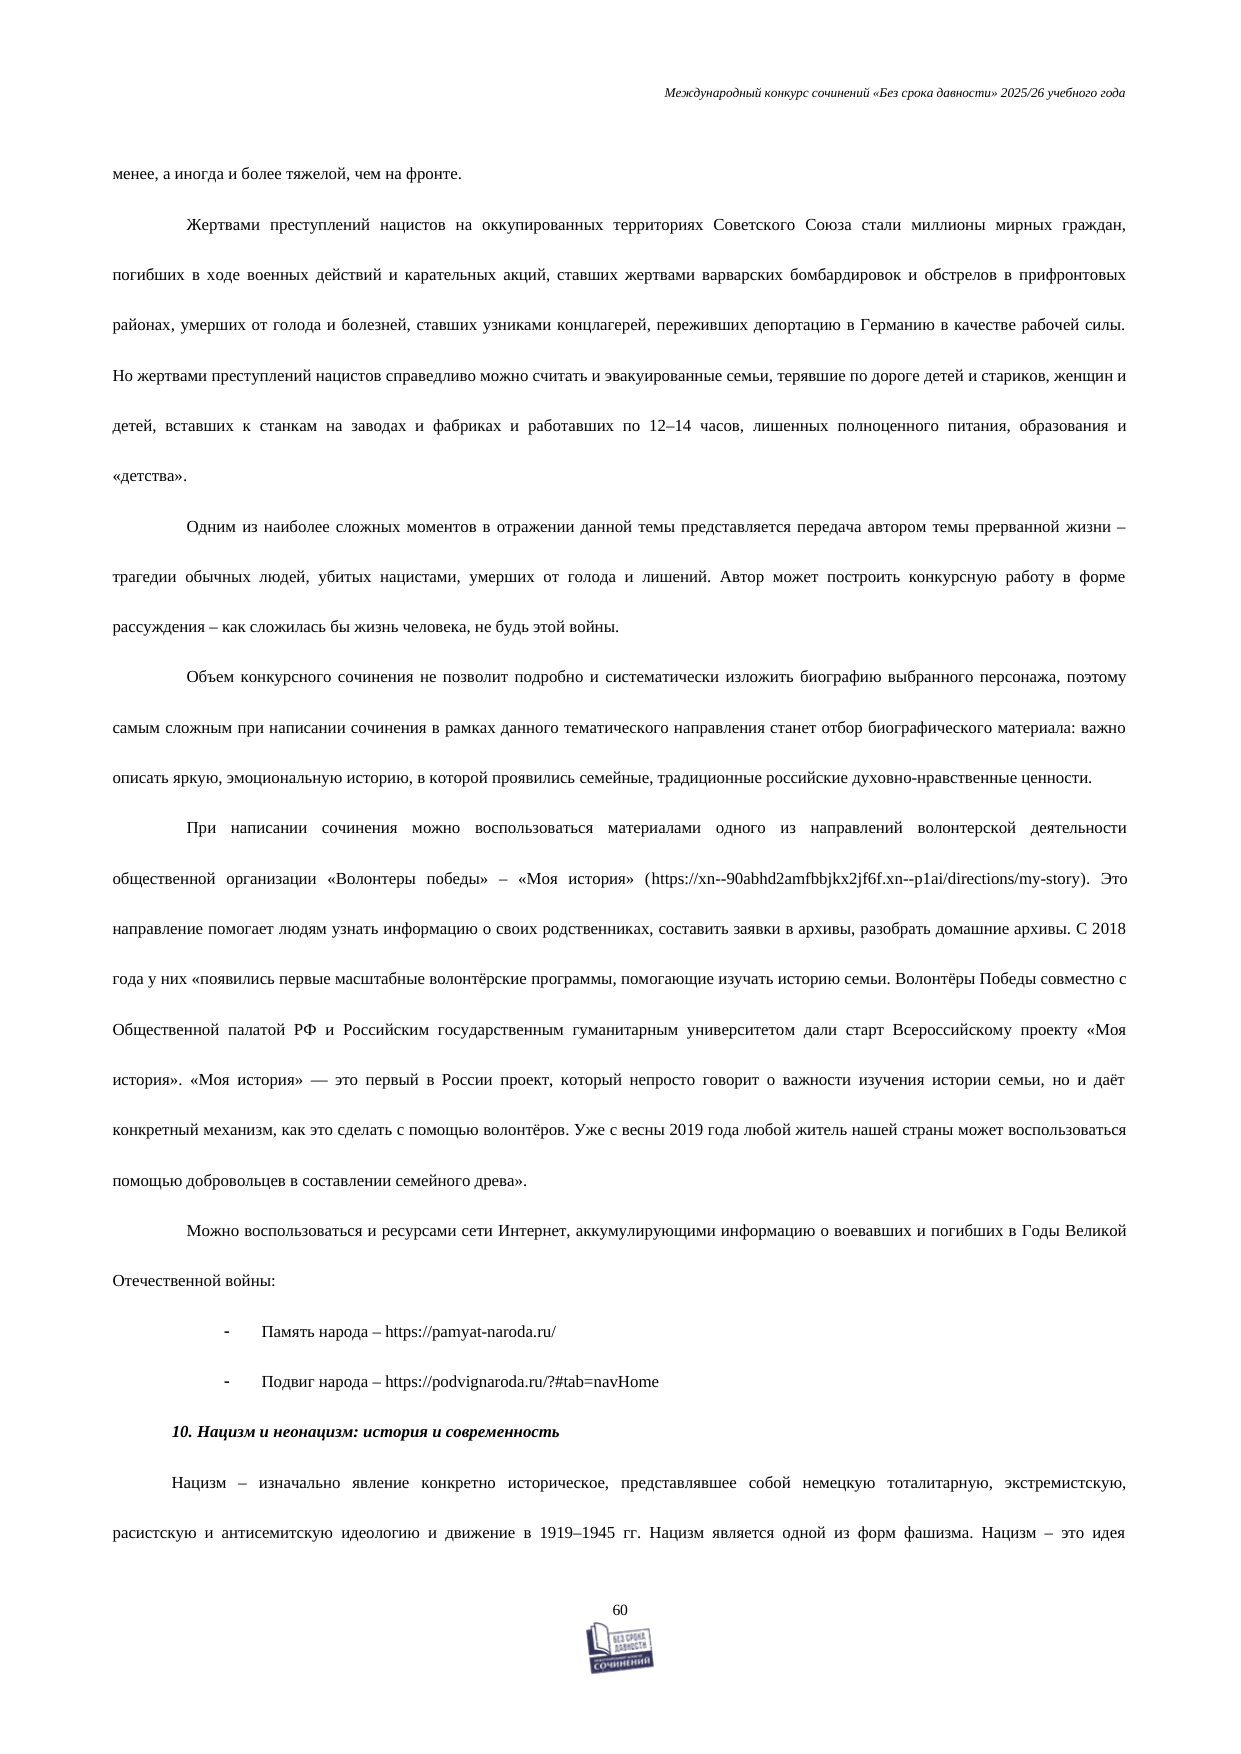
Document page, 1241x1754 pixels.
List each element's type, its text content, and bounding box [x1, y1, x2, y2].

text 10. Нацизм и неонацизм: история и современность [112, 1408, 1128, 1442]
text Объем конкурсного сочинения не позволит подробно и систематически изложить биографию выбранного персонажа, поэтому самым сложным при написании сочинения в рамках данного тематического направления станет отбор биографического материала: важно описать яркую, эмоциональную историю, в которой проявились семейные, традиционные российские духовно-нравственные ценности. [112, 653, 1128, 787]
text При написании сочинения можно воспользоваться материалами одного из направлений волонтерской деятельности общественной организации «Волонтеры победы» – «Моя история» (https://xn--90abhd2amfbbjkx2jf6f.xn--p1ai/directions/my-story). Это направление помогает людям узнать информацию о своих родственниках, составить заявки в архивы, разобрать домашние архивы. С 2018 года у них «появились первые масштабные волонтёрские программы, помогающие изучать историю семьи. Волонтёры Победы совместно с Общественной палатой РФ и Российским государственным гуманитарным университетом дали старт Всероссийскому проекту «Моя история». «Моя история» — это первый в России проект, который непросто говорит о важности изучения истории семьи, но и даёт конкретный механизм, как это сделать с помощью волонтёров. Уже с весны 2019 года любой житель нашей страны может воспользоваться помощью добровольцев в составлении семейного древа». [112, 804, 1128, 1190]
text Можно воспользоваться и ресурсами сети Интернет, аккумулирующими информацию о воевавших и погибших в Годы Великой Отечественной войны: [112, 1207, 1128, 1290]
text Одним из наиболее сложных моментов в отражении данной темы представляется передача автором темы прерванной жизни – трагедии обычных людей, убитых нацистами, умерших от голода и лишений. Автор может построить конкурсную работу в форме рассуждения – как сложилась бы жизнь человека, не будь этой войны. [112, 502, 1128, 636]
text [112, 1458, 1128, 1542]
picture [572, 1619, 668, 1681]
list Подвиг народа – https://podvignaroda.ru/?#tab=navHome [224, 1358, 1128, 1391]
list Память народа – https://pamyat-naroda.ru/ [224, 1307, 1128, 1341]
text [112, 150, 1128, 183]
text Жертвами преступлений нацистов на оккупированных территориях Советского Союза стали миллионы мирных граждан, погибших в ходе военных действий и карательных акций, ставших жертвами варварских бомбардировок и обстрелов в прифронтовых районах, умерших от голода и болезней, ставших узниками концлагерей, переживших депортацию в Германию в качестве рабочей силы. Но жертвами преступлений нацистов справедливо можно считать и эвакуированные семьи, терявшие по дороге детей и стариков, женщин и детей, вставших к станкам на заводах и фабриках и работавших по 12–14 часов, лишенных полноценного питания, образования и «детства». [112, 200, 1128, 485]
